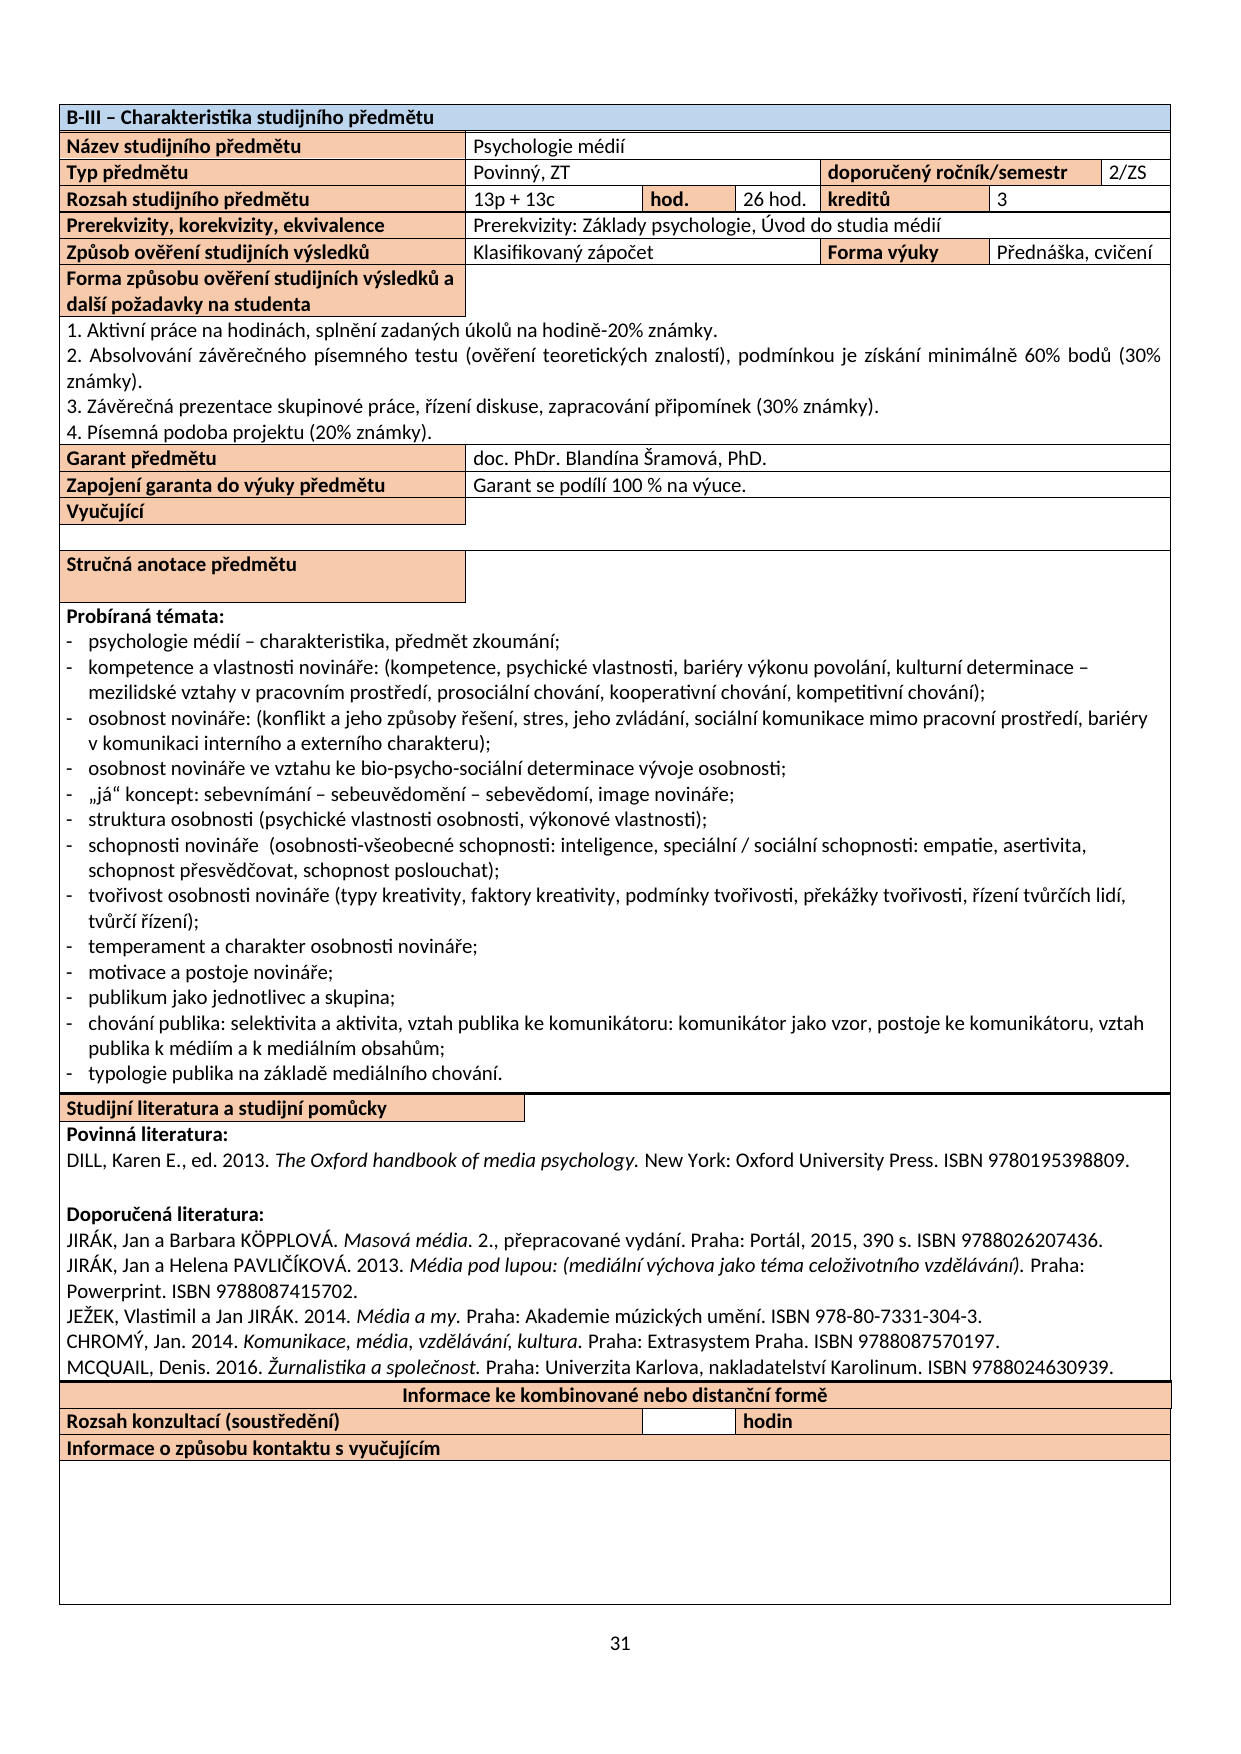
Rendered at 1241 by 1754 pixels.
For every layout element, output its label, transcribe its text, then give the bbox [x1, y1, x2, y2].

table_cell hodin [736, 1409, 1170, 1434]
table_cell kreditů [821, 186, 989, 211]
table_cell doporučený ročník/semestr [821, 160, 1101, 185]
table_cell Rozsah studijního předmětu [60, 186, 465, 211]
table_cell [60, 1461, 1170, 1604]
table_cell Stručná anotace předmětu [60, 551, 465, 602]
table_cell doc. PhDr. Blandína Šramová, PhD. [466, 445, 1170, 471]
table_cell 1. Aktivní práce na hodinách, splnění zadaných úkolů na hodině-20% známky. 2. Absolvování závěrečného písemného testu (ověření teoretických znalostí), podmínkou je získání minimálně 60% bodů (30% známky). 3. Závěrečná prezentace skupinové práce, řízení diskuse, zapracování připomínek (30% známky). 4. Písemná podoba projektu (20% známky). [60, 316, 1170, 444]
table_cell Přednáška, cvičení [990, 239, 1170, 264]
table_cell Povinná literatura: DILL, Karen E., ed. 2013. The Oxford handbook of media psychology. New York: Oxford University Press. ISBN 9780195398809. Doporučená literatura: JIRÁK, Jan a Barbara KÖPPLOVÁ. Masová média. 2., přepracované vydání. Praha: Portál, 2015, 390 s. ISBN 9788026207436. JIRÁK, Jan a Helena PAVLIČÍKOVÁ. 2013. Média pod lupou: (mediální výchova jako téma celoživotního vzdělávání). Praha: Powerprint. ISBN 9788087415702. JEŽEK, Vlastimil a Jan JIRÁK. 2014. Média a my. Praha: Akademie múzických umění. ISBN 978-80-7331-304-3. CHROMÝ, Jan. 2014. Komunikace, média, vzdělávání, kultura. Praha: Extrasystem Praha. ISBN 9788087570197. MCQUAIL, Denis. 2016. Žurnalistika a společnost. Praha: Univerzita Karlova, nakladatelství Karolinum. ISBN 9788024630939. [525, 1121, 1170, 1379]
table_cell Prerekvizity: Základy psychologie, Úvod do studia médií [466, 213, 1170, 238]
table_cell Forma způsobu ověření studijních výsledků a další požadavky na studenta [60, 265, 465, 316]
table_cell Forma výuky [821, 239, 989, 264]
table_cell Způsob ověření studijních výsledků [60, 239, 465, 264]
table_cell Studijní literatura a studijní pomůcky [60, 1095, 524, 1121]
table_cell 13p + 13c [466, 186, 642, 211]
table_cell Informace o způsobu kontaktu s vyučujícím [60, 1435, 1170, 1460]
table_cell [466, 265, 1170, 316]
table_cell 26 hod. [736, 186, 820, 211]
table_cell Zapojení garanta do výuky předmětu [60, 472, 465, 497]
table_cell Typ předmětu [60, 160, 465, 185]
table_cell 2/ZS [1102, 160, 1170, 185]
table_cell [525, 1095, 1170, 1121]
table_cell [466, 498, 1170, 524]
table_cell Garant se podílí 100 % na výuce. [466, 472, 1170, 497]
table_cell Povinný, ZT [466, 160, 820, 185]
table_cell [60, 524, 1170, 550]
table_cell Rozsah konzultací (soustředění) [60, 1409, 642, 1434]
table_cell hod. [643, 186, 735, 211]
table_cell Název studijního předmětu [60, 133, 465, 158]
table_cell Psychologie médií [466, 133, 1170, 158]
table_cell 3 [990, 186, 1170, 211]
table_cell Garant předmětu [60, 445, 465, 471]
table_cell Klasifikovaný zápočet [466, 239, 820, 264]
table_cell Probíraná témata: psychologie médií – charakteristika, předmět zkoumání; kompetence a vlastnosti novináře: (kompetence, psychické vlastnosti, bariéry výkonu povolání, kulturní determinace – mezilidské vztahy v pracovním prostředí, prosociální chování, kooperativní chování, kompetitivní chování); osobnost novináře: (konflikt a jeho způsoby řešení, stres, jeho zvládání, sociální komunikace mimo pracovní prostředí, bariéry v komunikaci interního a externího charakteru); osobnost novináře ve vztahu ke bio-psycho-sociální determinace vývoje osobnosti; „já“ koncept: sebevnímání – sebeuvědomění – sebevědomí, image novináře; struktura osobnosti (psychické vlastnosti osobnosti, výkonové vlastnosti); schopnosti ​novináře (osobnosti-všeobecné schopnosti: inteligence, speciální / sociální schopnosti: empatie, asertivita, schopnost přesvědčovat, schopnost poslouchat); tvořivost osobnosti novináře (typy kreativity, faktory kreativity, podmínky tvořivosti, překážky tvořivosti, řízení tvůrčích lidí, tvůrčí řízení); temperament a charakter osobnosti novináře; motivace a postoje novináře; publikum jako jednotlivec a skupina; chování publika: selektivita a aktivita, vztah publika ke komunikátoru: komunikátor jako vzor, postoje ke komunikátoru, vztah publika k médiím a k mediálním obsahům; typologie publika na základě mediálního chování. [60, 602, 1170, 1092]
table_cell Vyučující [60, 498, 465, 524]
table_cell [643, 1409, 735, 1434]
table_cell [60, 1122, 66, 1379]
table_cell [466, 551, 1170, 602]
table_cell Prerekvizity, korekvizity, ekvivalence [60, 213, 465, 238]
table_cell B-III – Charakteristika studijního předmětu [60, 105, 1170, 130]
table_cell Informace ke kombinované nebo distanční formě [60, 1383, 1171, 1408]
